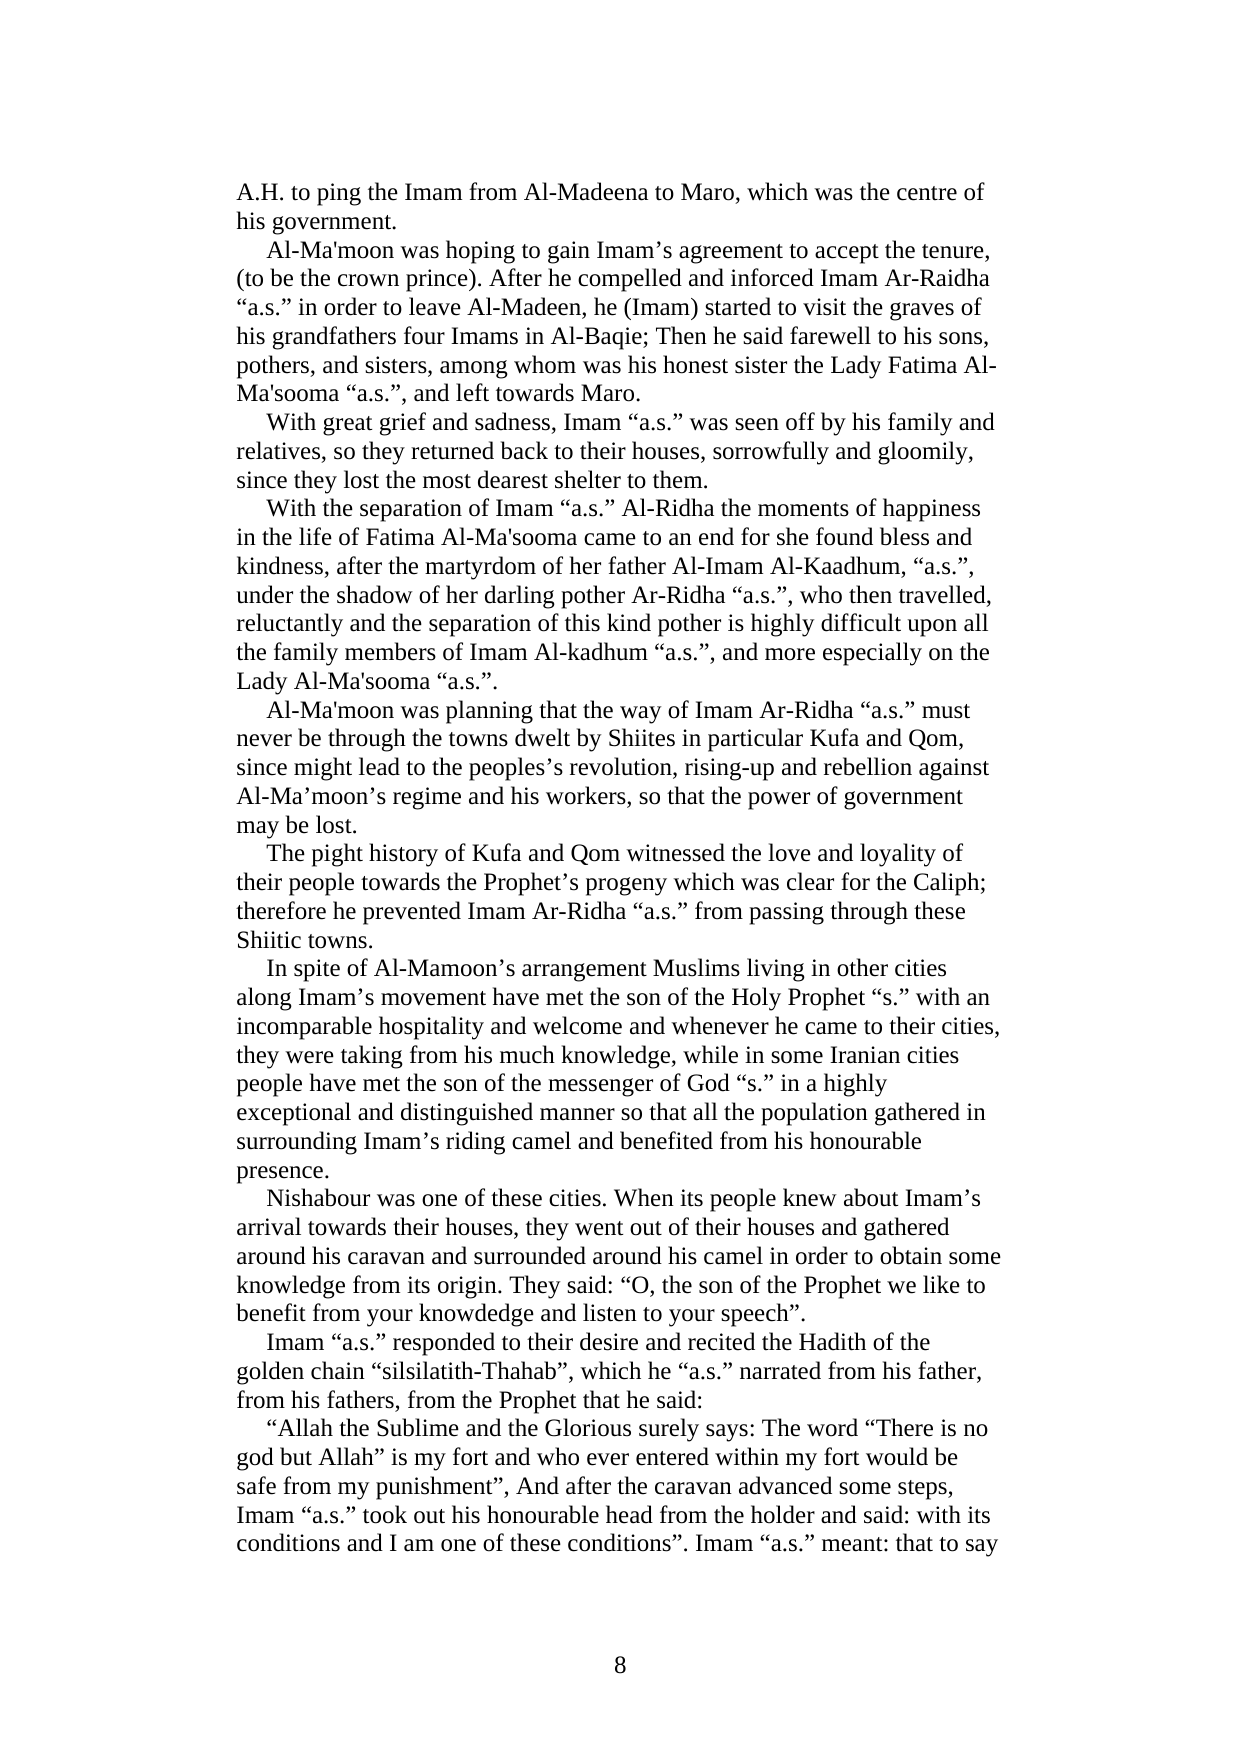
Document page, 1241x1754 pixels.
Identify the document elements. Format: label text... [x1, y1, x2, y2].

text Nishabour was one of these cities. When its people knew about Imam’s arrival towards their houses, they went out of their houses and gathered around his caravan and surrounded around his camel in order to obtain some knowledge from its origin. They said: “O, the son of the Prophet we like to benefit from your knowdedge and listen to your speech”. [236, 1183, 1004, 1327]
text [236, 177, 1004, 235]
text In spite of Al-Mamoon’s arrangement Muslims living in other cities along Imam’s movement have met the son of the Holy Prophet “s.” with an incomparable hospitality and welcome and whenever he came to their cities, they were taking from his much knowledge, while in some Iranian cities people have met the son of the messenger of God “s.” in a highly exceptional and distinguished manner so that all the population gathered in surrounding Imam’s riding camel and benefited from his honourable presence. [236, 953, 1004, 1183]
text Al-Ma'moon was planning that the way of Imam Ar-Ridha “a.s.” must never be through the towns dwelt by Shiites in particular Kufa and Qom, since might lead to the peoples’s revolution, rising-up and rebellion against Al-Ma’moon’s regime and his workers, so that the power of government may be lost. [236, 695, 1004, 838]
text With the separation of Imam “a.s.” Al-Ridha the moments of happiness in the life of Fatima Al-Ma'sooma came to an end for she found bless and kindness, after the martyrdom of her father Al-Imam Al-Kaadhum, “a.s.”, under the shadow of her darling pother Ar-Ridha “a.s.”, who then travelled, reluctantly and the separation of this kind pother is highly difficult upon all the family members of Imam Al-kadhum “a.s.”, and more especially on the Lady Al-Ma'sooma “a.s.”. [236, 493, 1004, 695]
text The pight history of Kufa and Qom witnessed the love and loyality of their people towards the Prophet’s progeny which was clear for the Caliph; therefore he prevented Imam Ar-Ridha “a.s.” from passing through these Shiitic towns. [236, 838, 1004, 953]
text Al-Ma'moon was hoping to gain Imam’s agreement to accept the tenure, (to be the crown prince). After he compelled and inforced Imam Ar-Raidha “a.s.” in order to leave Al-Madeen, he (Imam) started to visit the graves of his grandfathers four Imams in Al-Baqie; Then he said farewell to his sons, pothers, and sisters, among whom was his honest sister the Lady Fatima Al-Ma'sooma “a.s.”, and left towards Maro. [236, 235, 1004, 407]
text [236, 1413, 1004, 1557]
text Imam “a.s.” responded to their desire and recited the Hadith of the golden chain “silsilatith-Thahab”, which he “a.s.” narrated from his father, from his fathers, from the Prophet that he said: [236, 1327, 1004, 1413]
text With great grief and sadness, Imam “a.s.” was seen off by his family and relatives, so they returned back to their houses, sorrowfully and gloomily, since they lost the most dearest shelter to them. [236, 407, 1004, 493]
